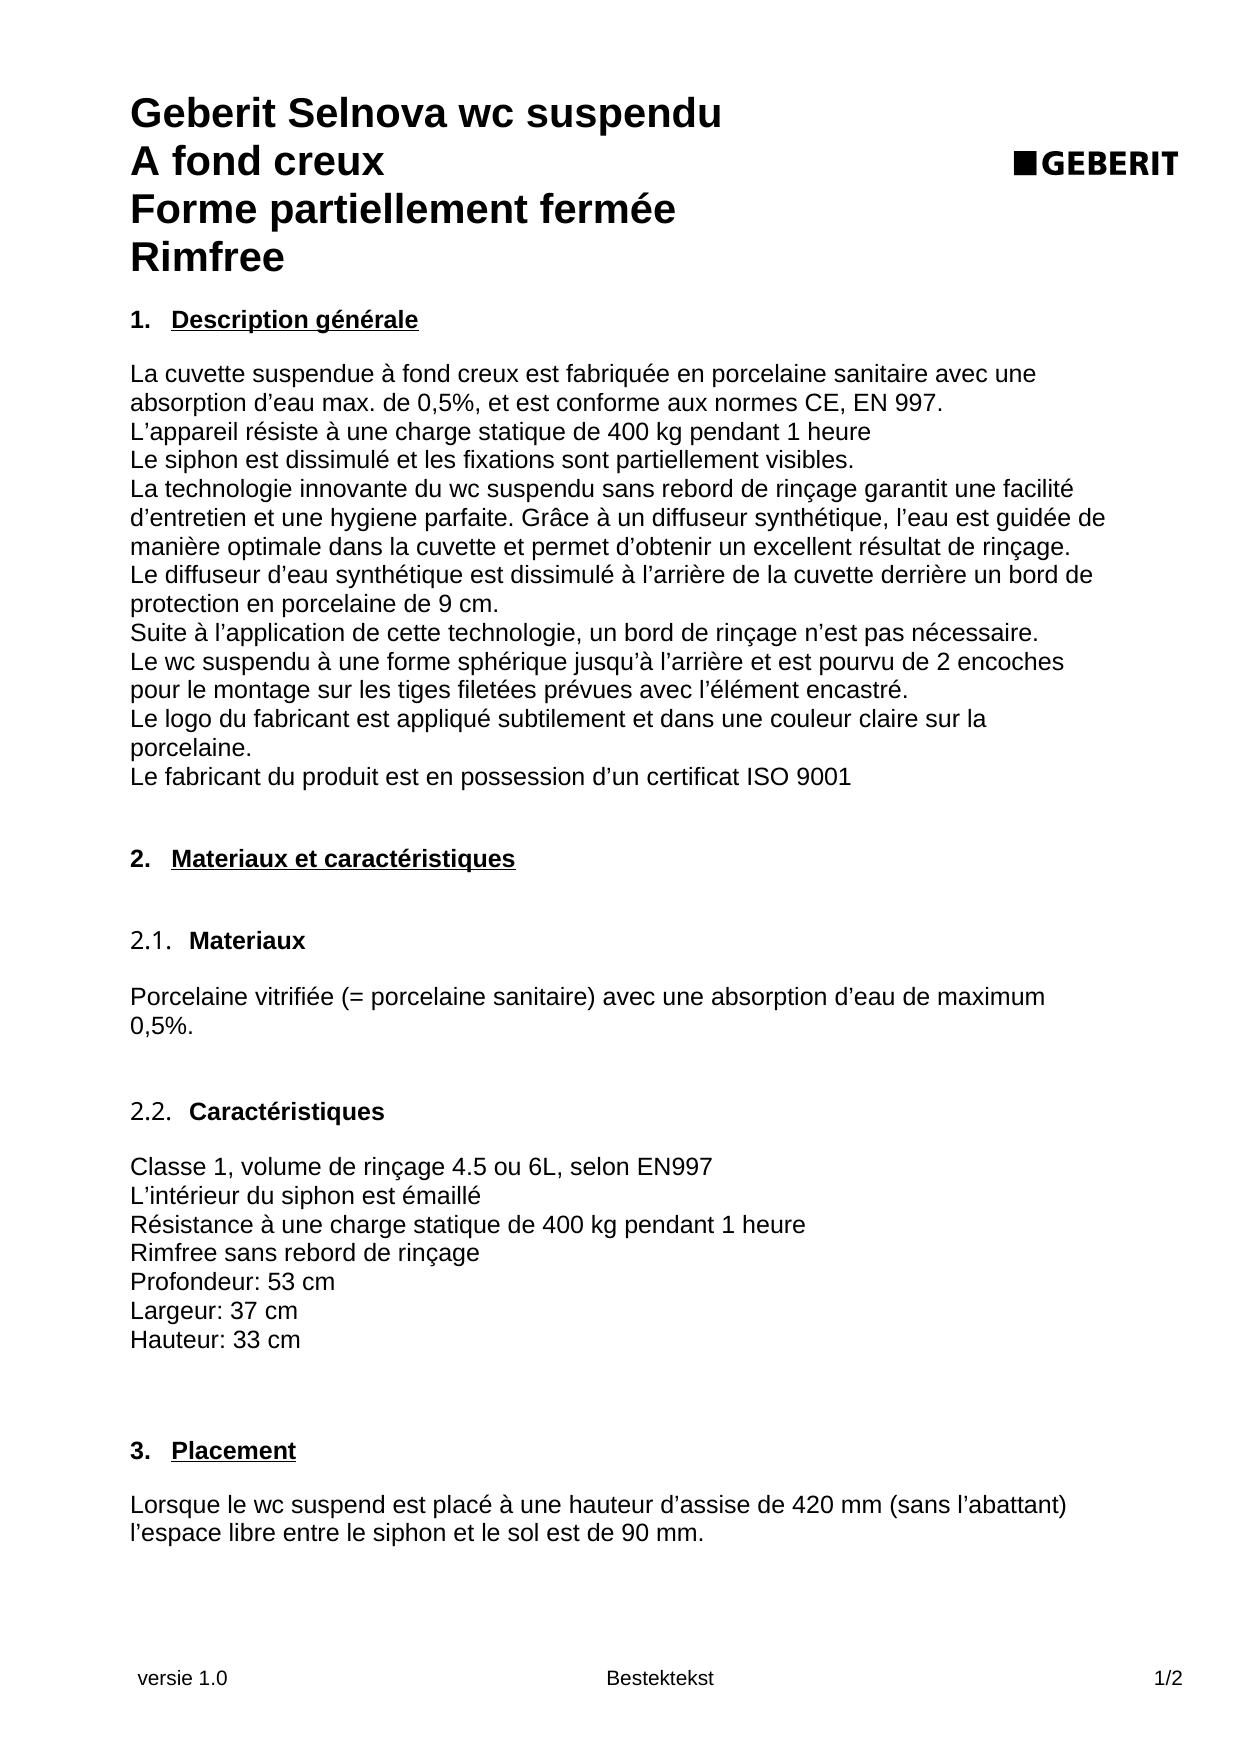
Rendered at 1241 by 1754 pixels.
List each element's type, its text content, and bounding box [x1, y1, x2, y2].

text Profondeur: 53 cm [130, 1267, 1110, 1296]
text La technologie innovante du wc suspendu sans rebord de rinçage garantit une facilité d’entretien et une hygiene parfaite. Grâce à un diffuseur synthétique, l’eau est guidée de manière optimale dans la cuvette et permet d’obtenir un excellent résultat de rinçage. [130, 474, 1110, 560]
text Le wc suspendu à une forme sphérique jusqu’à l’arrière et est pourvu de 2 encoches pour le montage sur les tiges filetées prévues avec l’élément encastré. [130, 647, 1110, 704]
text Le logo du fabricant est appliqué subtilement et dans une couleur claire sur la porcelaine. [130, 704, 1110, 762]
text Le diffuseur d’eau synthétique est dissimulé à l’arrière de la cuvette derrière un bord de protection en porcelaine de 9 cm. [130, 560, 1110, 618]
text Le siphon est dissimulé et les fixations sont partiellement visibles. [130, 445, 1110, 474]
text Classe 1, volume de rinçage 4.5 ou 6L, selon EN997 [130, 1152, 1110, 1181]
subtitle Materiaux et caractéristiques [130, 844, 1110, 873]
text Suite à l’application de cette technologie, un bord de rinçage n’est pas nécessaire. [130, 618, 1110, 647]
text L’intérieur du siphon est émaillé [130, 1181, 1110, 1210]
text Porcelaine vitrifiée (= porcelaine sanitaire) avec une absorption d’eau de maximum 0,5%. [130, 982, 1110, 1039]
subtitle Description générale [130, 305, 1110, 334]
text Le fabricant du produit est en possession d’un certificat ISO 9001 [130, 762, 1110, 790]
subtitle Caractéristiques [130, 1093, 1110, 1127]
picture [1013, 150, 1179, 176]
subtitle Placement [130, 1436, 1110, 1465]
text Largeur: 37 cm [130, 1296, 1110, 1325]
subtitle Materiaux [130, 923, 1110, 957]
text Hauteur: 33 cm [130, 1325, 1110, 1353]
text Rimfree sans rebord de rinçage [130, 1238, 1110, 1267]
text Résistance à une charge statique de 400 kg pendant 1 heure [130, 1210, 1110, 1238]
text L’appareil résiste à une charge statique de 400 kg pendant 1 heure [130, 417, 1110, 445]
text Lorsque le wc suspend est placé à une hauteur d’assise de 420 mm (sans l’abattant) l’espace libre entre le siphon et le sol est de 90 mm. [130, 1490, 1110, 1547]
text La cuvette suspendue à fond creux est fabriquée en porcelaine sanitaire avec une absorption d’eau max. de 0,5%, et est conforme aux normes CE, EN 997. [130, 359, 1110, 417]
